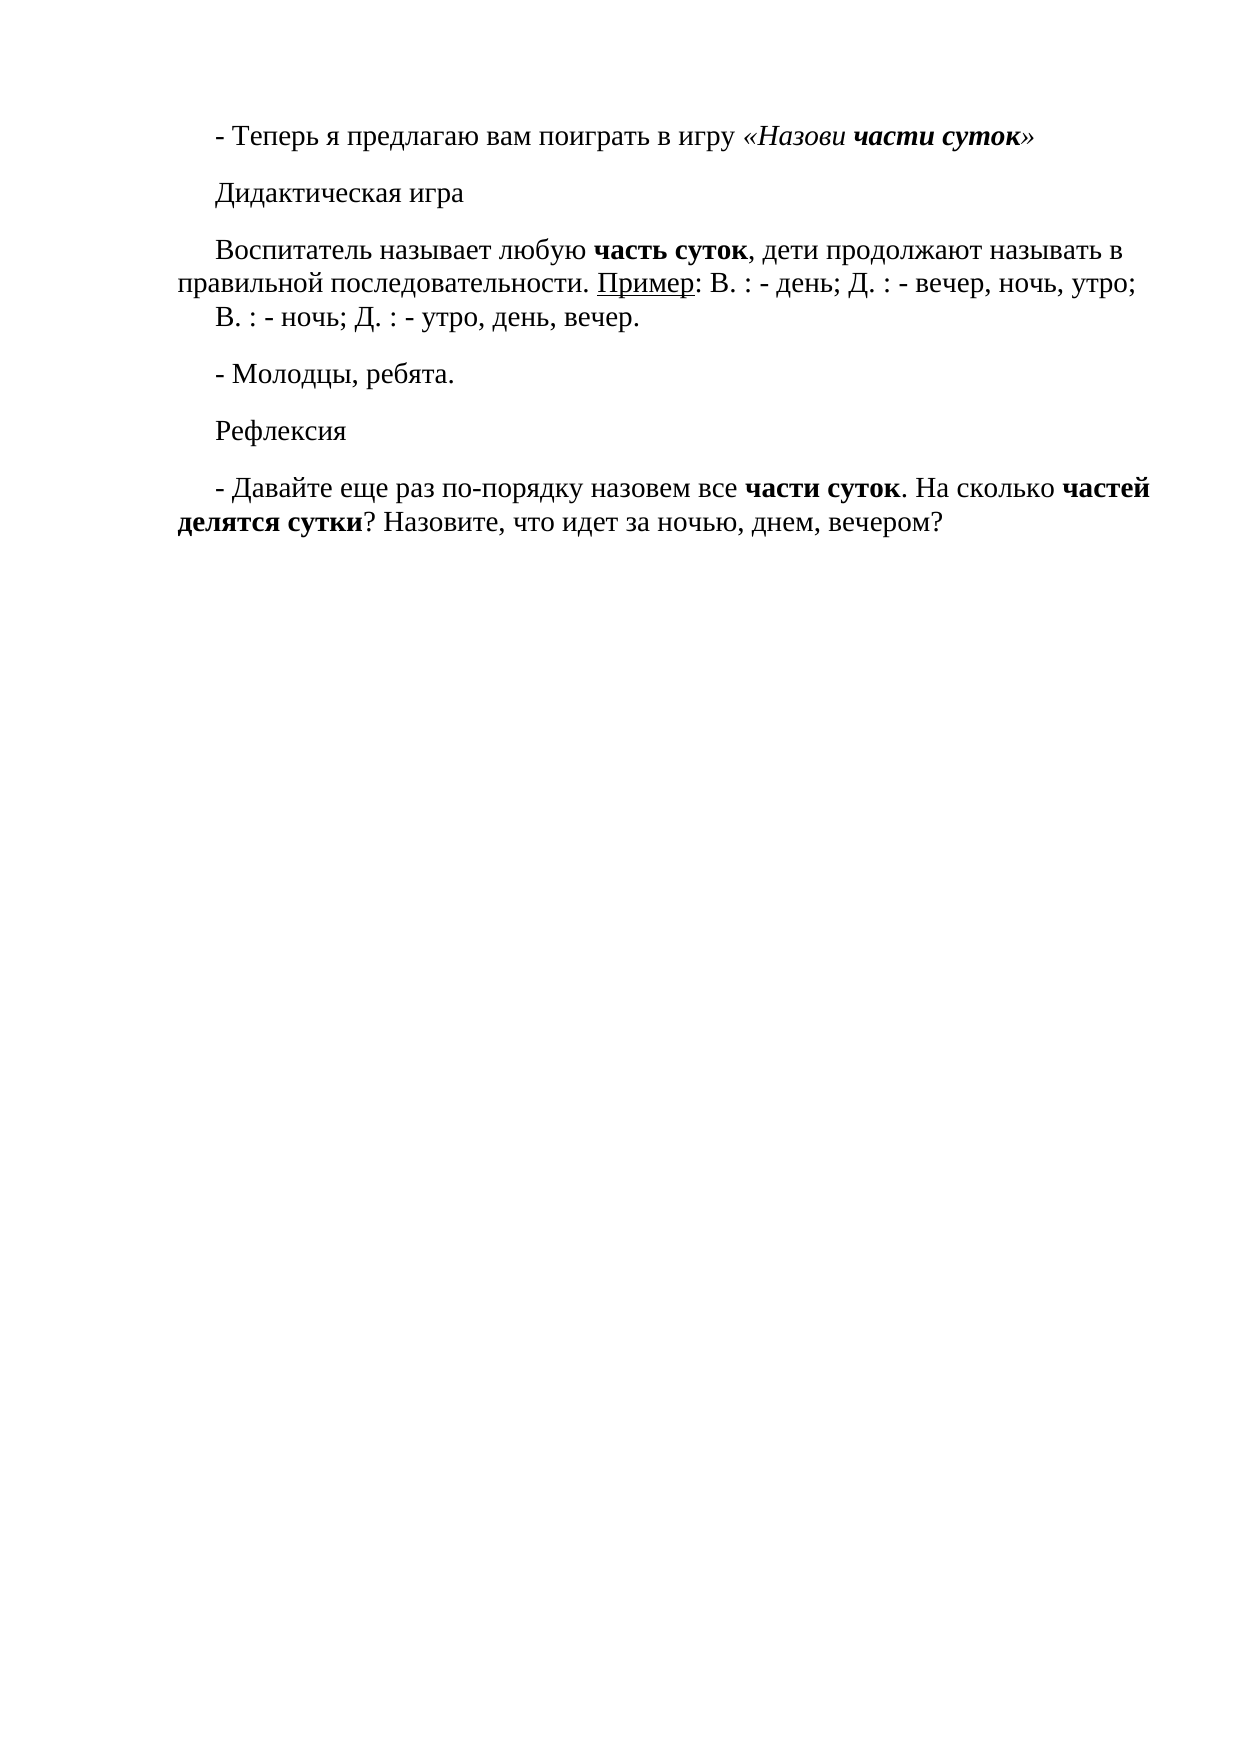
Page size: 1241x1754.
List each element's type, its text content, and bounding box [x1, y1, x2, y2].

text В. : - ночь; Д. : - утро, день, вечер. [177, 299, 1152, 333]
text - Давайте еще раз по-порядку назовем все части суток. На сколько частей делятся сутки? Назовите, что идет за ночью, днем, вечером? [177, 470, 1152, 537]
text Рефлексия [177, 413, 1152, 447]
text Дидактическая игра [177, 175, 1152, 209]
text - Молодцы, ребята. [177, 356, 1152, 390]
text Воспитатель называет любую часть суток, дети продолжают называть в правильной последовательности. Пример: В. : - день; Д. : - вечер, ночь, утро; [177, 232, 1152, 299]
text - Теперь я предлагаю вам поиграть в игру «Назови части суток» [177, 118, 1152, 152]
